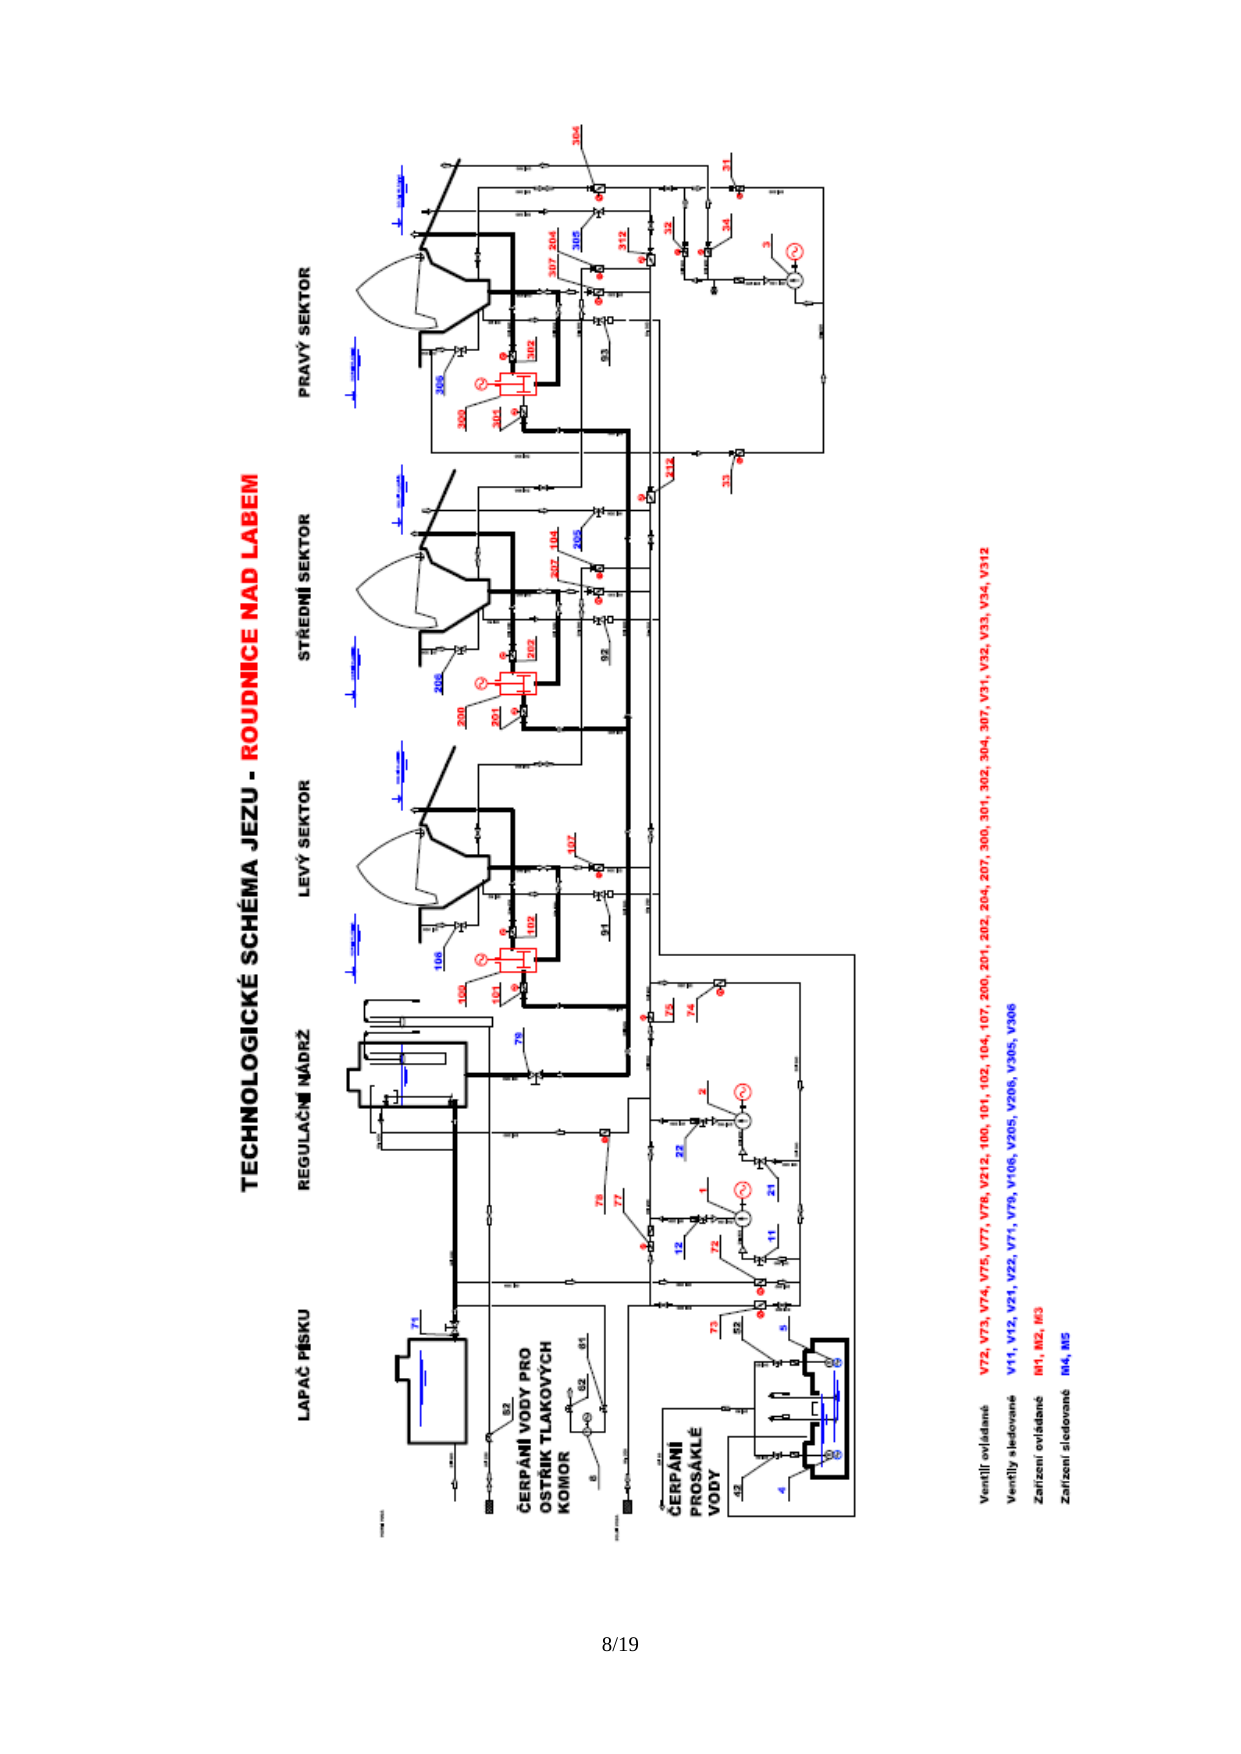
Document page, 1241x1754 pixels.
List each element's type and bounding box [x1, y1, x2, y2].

picture [147, 103, 1093, 1547]
